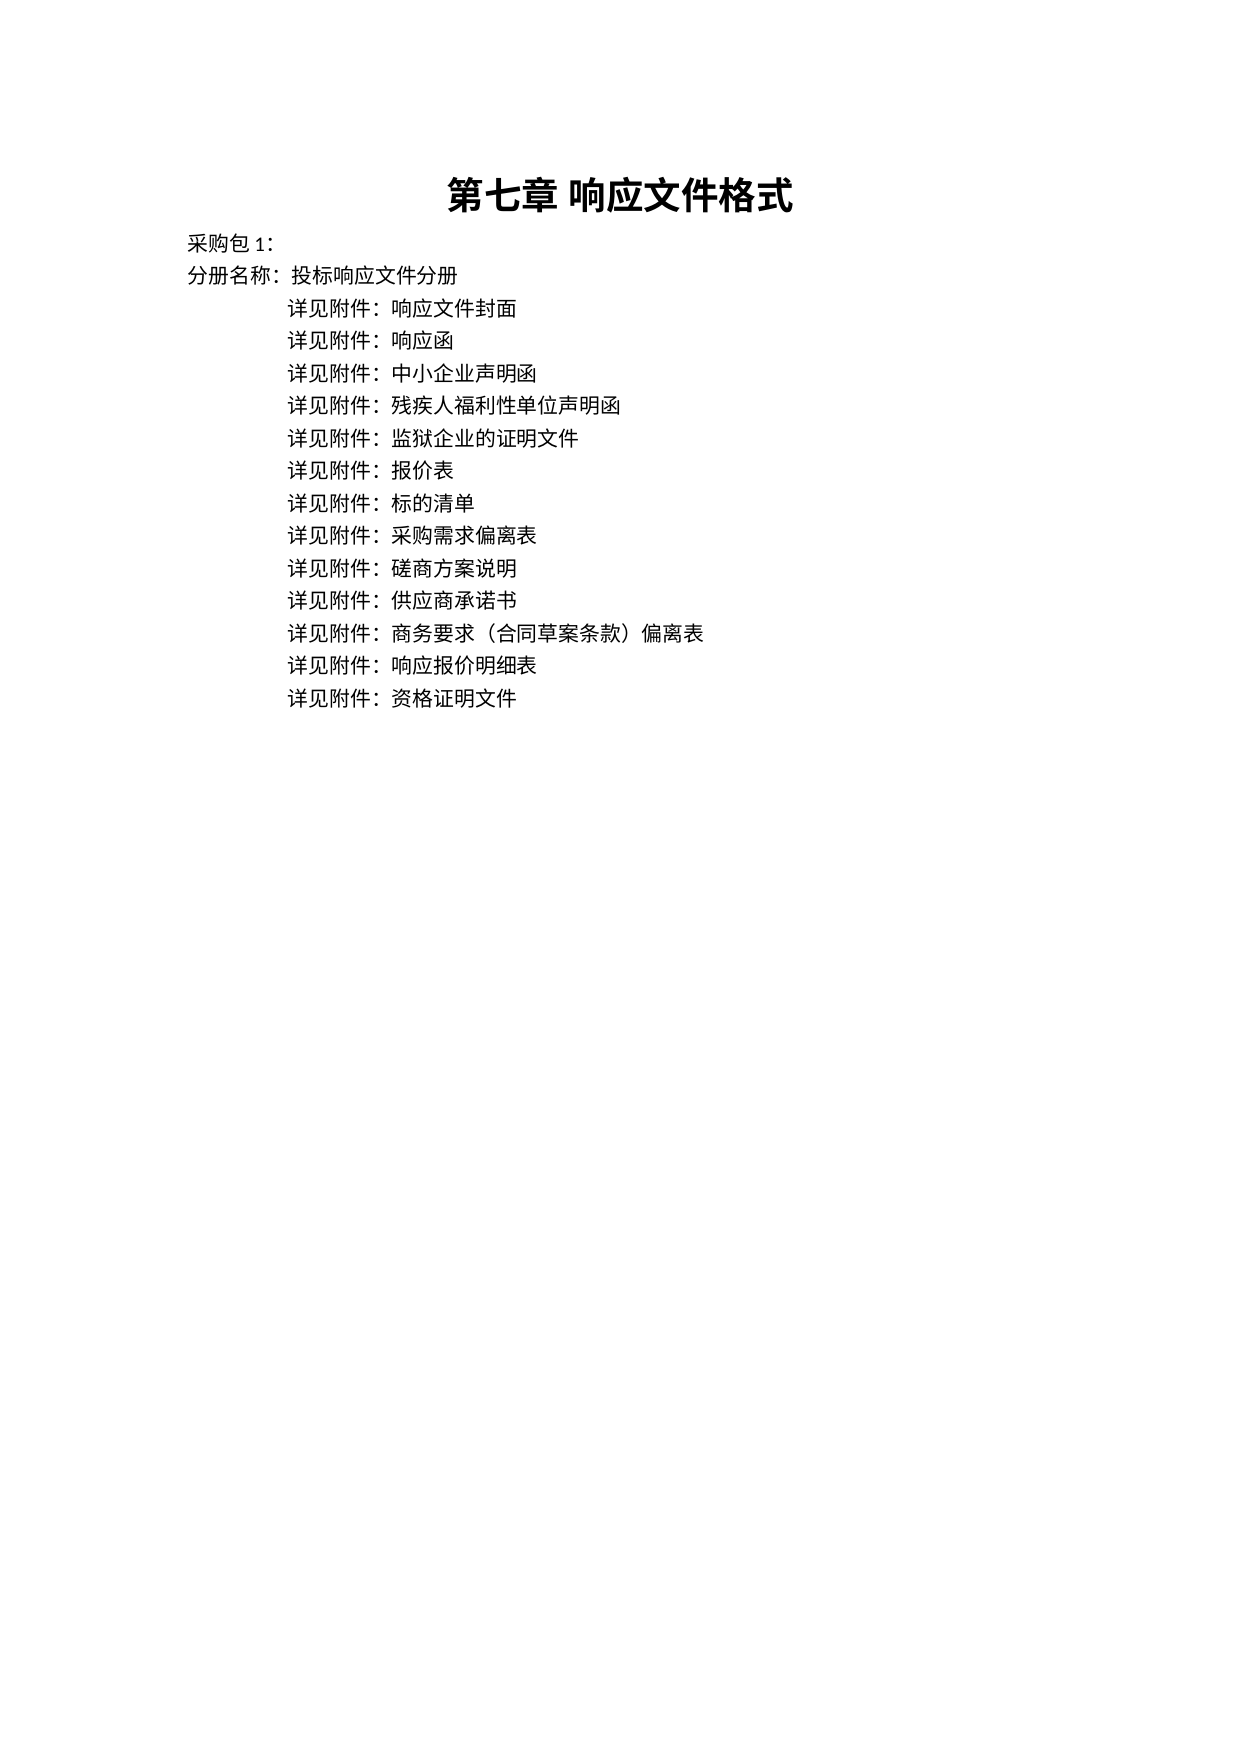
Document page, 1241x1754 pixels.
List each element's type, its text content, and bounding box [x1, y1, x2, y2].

text 详见附件：采购需求偏离表 [187, 519, 1053, 552]
text 详见附件：报价表 [187, 454, 1053, 487]
text 详见附件：中小企业声明函 [187, 357, 1053, 389]
text 详见附件：响应函 [187, 324, 1053, 357]
text 详见附件：监狱企业的证明文件 [187, 422, 1053, 454]
text 分册名称：投标响应文件分册 [187, 259, 1053, 292]
text 采购包1： [187, 227, 1053, 259]
text 第七章 响应文件格式 [187, 162, 1053, 227]
text 详见附件：响应报价明细表 [187, 649, 1053, 682]
text 详见附件：商务要求（合同草案条款）偏离表 [187, 617, 1053, 649]
text 详见附件：标的清单 [187, 487, 1053, 519]
text 详见附件：残疾人福利性单位声明函 [187, 389, 1053, 422]
text 详见附件：磋商方案说明 [187, 552, 1053, 584]
text 详见附件：供应商承诺书 [187, 584, 1053, 617]
text 详见附件：资格证明文件 [187, 682, 1053, 714]
text 详见附件：响应文件封面 [187, 292, 1053, 324]
